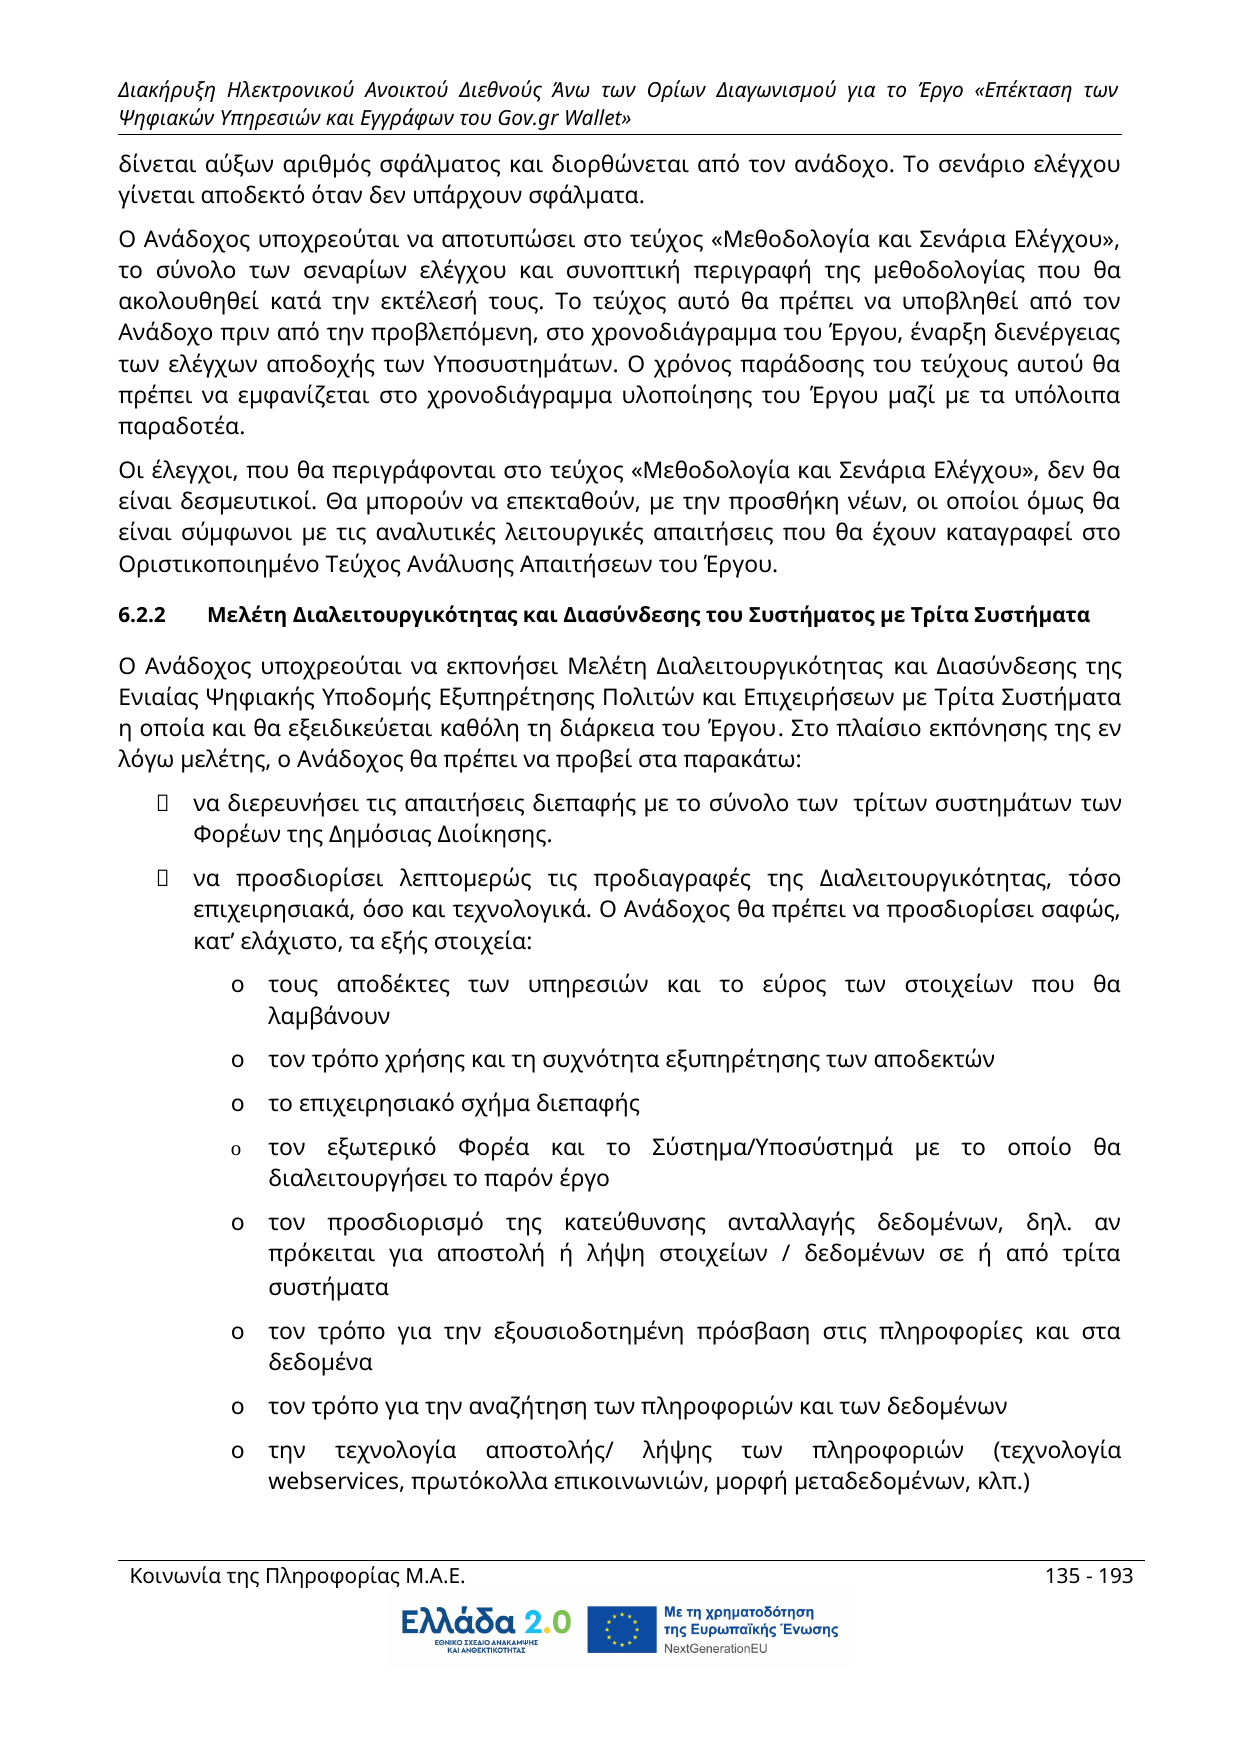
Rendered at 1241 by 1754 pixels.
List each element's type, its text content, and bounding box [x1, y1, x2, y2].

list τους αποδέκτες των υπηρεσιών και το εύρος των στοιχείων που θα λαμβάνουν [231, 968, 1122, 1031]
subtitle Μελέτη Διαλειτουργικότητας και Διασύνδεσης του Συστήματος με Τρίτα Συστήματα [118, 599, 1122, 629]
text Οι έλεγχοι, που θα περιγράφονται στο τεύχος «Μεθοδολογία και Σενάρια Ελέγχου», δεν θα είναι δεσμευτικοί. Θα μπορούν να επεκταθούν, με την προσθήκη νέων, οι οποίοι όμως θα είναι σύμφωνοι με τις αναλυτικές λειτουργικές απαιτήσεις που θα έχουν καταγραφεί στο Οριστικοποιημένο Τεύχος Ανάλυσης Απαιτήσεων του Έργου. [118, 454, 1122, 579]
list το επιχειρησιακό σχήμα διεπαφής [231, 1087, 1122, 1118]
list την τεχνολογία αποστολής/ λήψης των πληροφοριών (τεχνολογία webservices, πρωτόκολλα επικοινωνιών, μορφή μεταδεδομένων, κλπ.) [231, 1434, 1122, 1496]
list τον εξωτερικό Φορέα και το Σύστημα/Υποσύστημά με το οποίο θα διαλειτουργήσει το παρόν έργο [231, 1131, 1122, 1193]
list να προσδιορίσει λεπτομερώς τις προδιαγραφές της Διαλειτουργικότητας, τόσο επιχειρησιακά, όσο και τεχνολογικά. Ο Ανάδοχος θα πρέπει να προσδιορίσει σαφώς, κατ’ ελάχιστο, τα εξής στοιχεία: [156, 862, 1122, 956]
picture [386, 1590, 855, 1670]
text Ο Ανάδοχος υποχρεούται να εκπονήσει Μελέτη Διαλειτουργικότητας και Διασύνδεσης της Ενιαίας Ψηφιακής Υποδομής Εξυπηρέτησης Πολιτών και Επιχειρήσεων με Τρίτα Συστήματα η οποία και θα εξειδικεύεται καθόλη τη διάρκεια του Έργου. Στο πλαίσιο εκπόνησης της εν λόγω μελέτης, ο Ανάδοχος θα πρέπει να προβεί στα παρακάτω: [118, 649, 1122, 774]
list τον τρόπο χρήσης και τη συχνότητα εξυπηρέτησης των αποδεκτών [231, 1043, 1122, 1074]
list τον τρόπο για την αναζήτηση των πληροφοριών και των δεδομένων [231, 1390, 1122, 1421]
list να διερευνήσει τις απαιτήσεις διεπαφής με το σύνολο των τρίτων συστημάτων των Φορέων της Δημόσιας Διοίκησης. [156, 787, 1122, 849]
list τον προσδιορισμό της κατεύθυνσης ανταλλαγής δεδομένων, δηλ. αν πρόκειται για αποστολή ή λήψη στοιχείων / δεδομένων σε ή από τρίτα συστήματα [231, 1206, 1122, 1302]
list τον τρόπο για την εξουσιοδοτημένη πρόσβαση στις πληροφορίες και στα δεδομένα [231, 1315, 1122, 1377]
text Ο Ανάδοχος υποχρεούται να αποτυπώσει στο τεύχος «Μεθοδολογία και Σενάρια Ελέγχου», το σύνολο των σεναρίων ελέγχου και συνοπτική περιγραφή της μεθοδολογίας που θα ακολουθηθεί κατά την εκτέλεσή τους. Το τεύχος αυτό θα πρέπει να υποβληθεί από τον Ανάδοχο πριν από την προβλεπόμενη, στο χρονοδιάγραμμα του Έργου, έναρξη διενέργειας των ελέγχων αποδοχής των Υποσυστημάτων. Ο χρόνος παράδοσης του τεύχους αυτού θα πρέπει να εμφανίζεται στο χρονοδιάγραμμα υλοποίησης του Έργου μαζί με τα υπόλοιπα παραδοτέα. [118, 222, 1122, 441]
